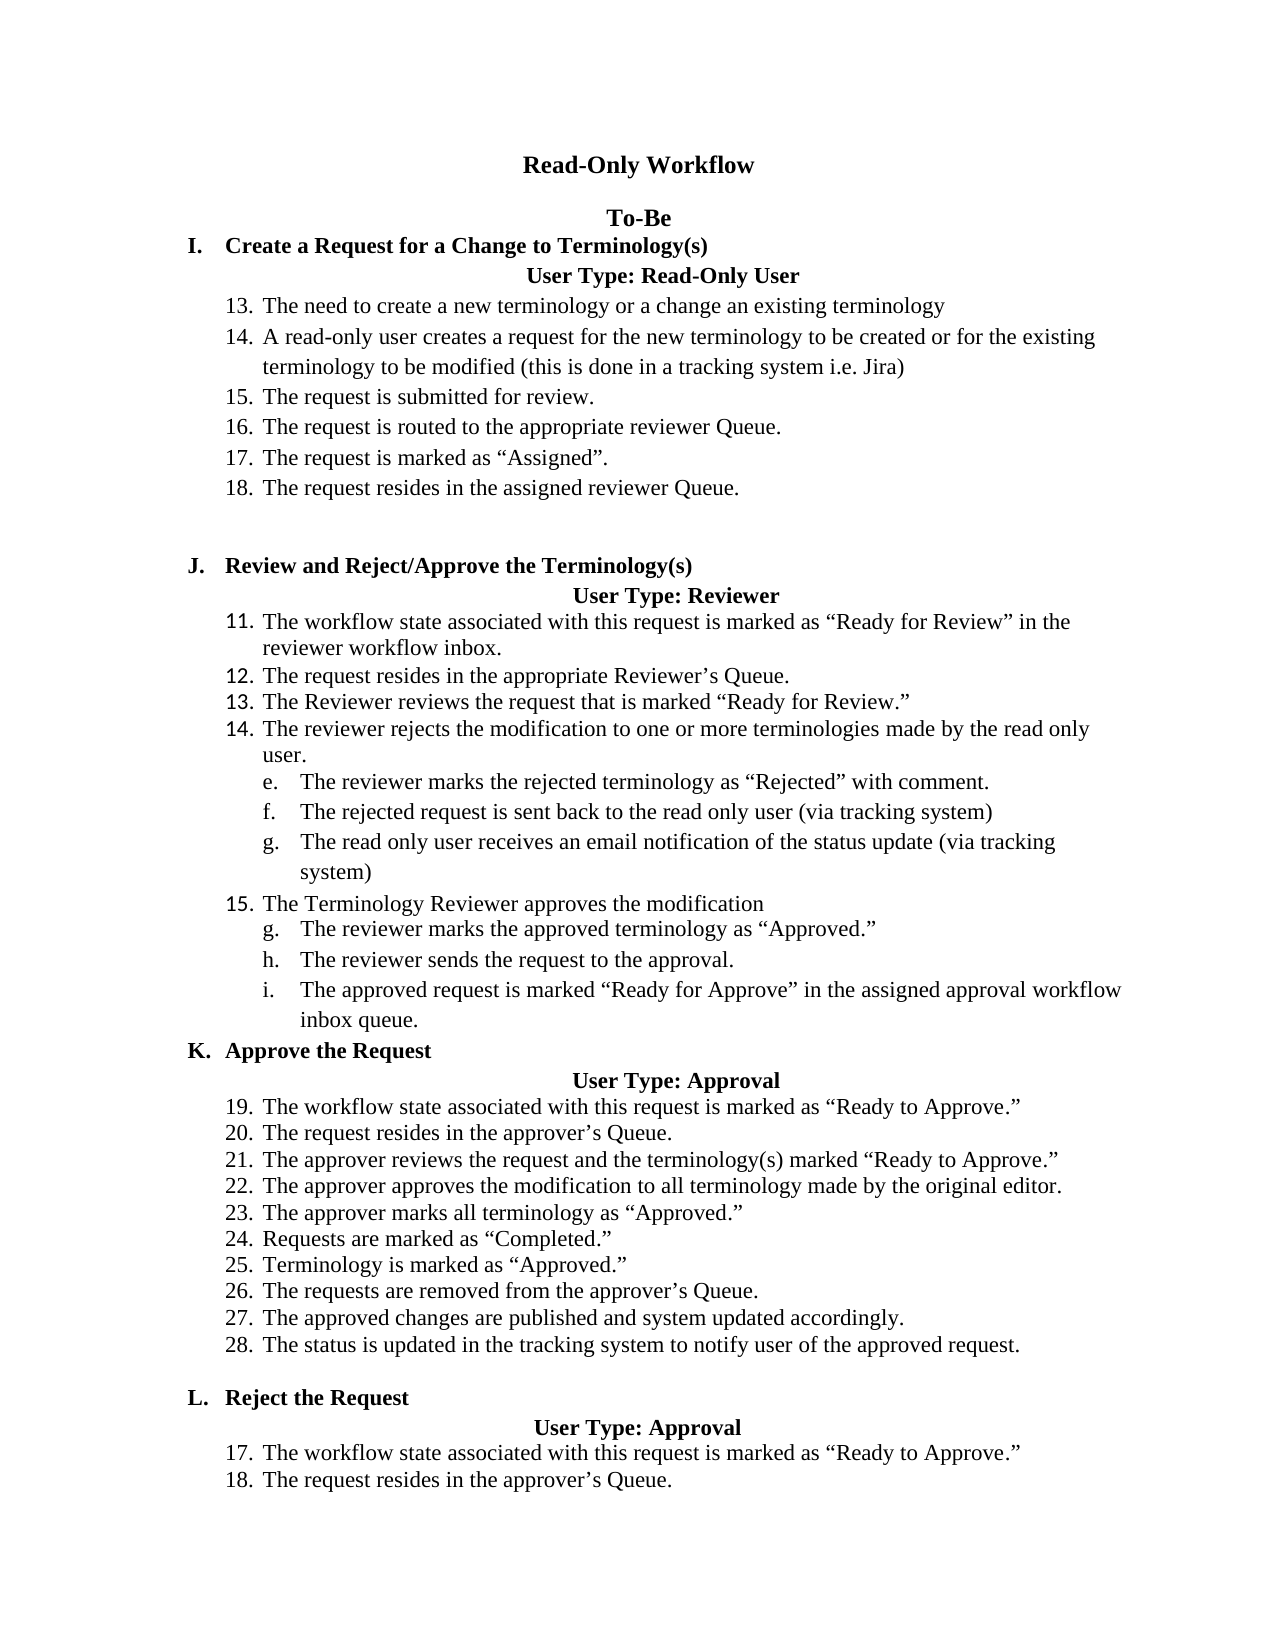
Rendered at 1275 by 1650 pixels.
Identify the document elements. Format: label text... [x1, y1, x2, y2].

text 19. The workflow state associated with this request is marked as “Ready to Approve.” [225, 1094, 1139, 1120]
text 28. The status is updated in the tracking system to notify user of the approved request. [225, 1330, 1139, 1356]
text K. Approve the Request [187, 1037, 1139, 1063]
text 23. The approver marks all terminology as “Approved.” [225, 1199, 1139, 1225]
text 17. The workflow state associated with this request is marked as “Ready to Approve.” [225, 1439, 1139, 1466]
text To-Be [601, 203, 676, 232]
text 25. Terminology is marked as “Approved.” [225, 1251, 1139, 1278]
text 14. A read-only user creates a request for the new terminology to be created or for the existing terminology to be modified (this is done in a tracking system i.e. Jira) [225, 323, 1099, 379]
text J. Review and Reject/Approve the Terminology(s) [187, 552, 1139, 578]
text 14. The reviewer rejects the modification to one or more terminologies made by the read only [225, 716, 1139, 743]
text 13. The Reviewer reviews the request that is marked “Ready for Review.” [225, 689, 1139, 716]
text f. The rejected request is sent back to the read only user (via tracking system) [262, 798, 1139, 824]
text 27. The approved changes are published and system updated accordingly. [225, 1304, 1139, 1330]
text h. The reviewer sends the request to the approval. [262, 946, 1139, 972]
text 13. The need to create a new terminology or a change an existing terminology [225, 292, 1139, 319]
text reviewer workflow inbox. [262, 636, 1139, 661]
text 22. The approver approves the modification to all terminology made by the original editor. [225, 1172, 1139, 1199]
text user. [262, 743, 1139, 768]
text e. The reviewer marks the rejected terminology as “Rejected” with comment. [262, 768, 1139, 794]
text 12. The request resides in the appropriate Reviewer’s Queue. [225, 661, 1139, 689]
text 15. The request is submitted for review. [225, 383, 1139, 409]
text User Type: Reviewer [568, 582, 784, 608]
text Read-Only Workflow [518, 150, 759, 178]
text 21. The approver reviews the request and the terminology(s) marked “Ready to Approve.” [225, 1146, 1139, 1172]
text L. Reject the Request [187, 1384, 416, 1410]
text I. Create a Request for a Change to Terminology(s) [187, 232, 1139, 259]
text g. The reviewer marks the approved terminology as “Approved.” [262, 917, 1139, 942]
text 26. The requests are removed from the approver’s Queue. [225, 1278, 1139, 1304]
text User Type: Approval [567, 1068, 784, 1094]
text 20. The request resides in the approver’s Queue. [225, 1120, 1139, 1146]
text 18. The request resides in the assigned reviewer Queue. [225, 474, 1139, 500]
text inbox queue. [300, 1006, 1139, 1033]
text 17. The request is marked as “Assigned”. [225, 444, 1139, 470]
text 16. The request is routed to the appropriate reviewer Queue. [225, 413, 1139, 439]
text User Type: Read-Only User [521, 263, 804, 289]
text 11. The workflow state associated with this request is marked as “Ready for Review” in the [225, 608, 1139, 636]
text 18. The request resides in the approver’s Queue. [225, 1466, 1139, 1492]
text 24. Requests are marked as “Completed.” [225, 1225, 1139, 1251]
text 15. The Terminology Reviewer approves the modification [225, 889, 1139, 917]
text g. The read only user receives an email notification of the status update (via tracking system) [262, 828, 1059, 885]
text User Type: Approval [533, 1413, 1139, 1439]
text i. The approved request is marked “Ready for Approve” in the assigned approval workflow [262, 976, 1139, 1002]
